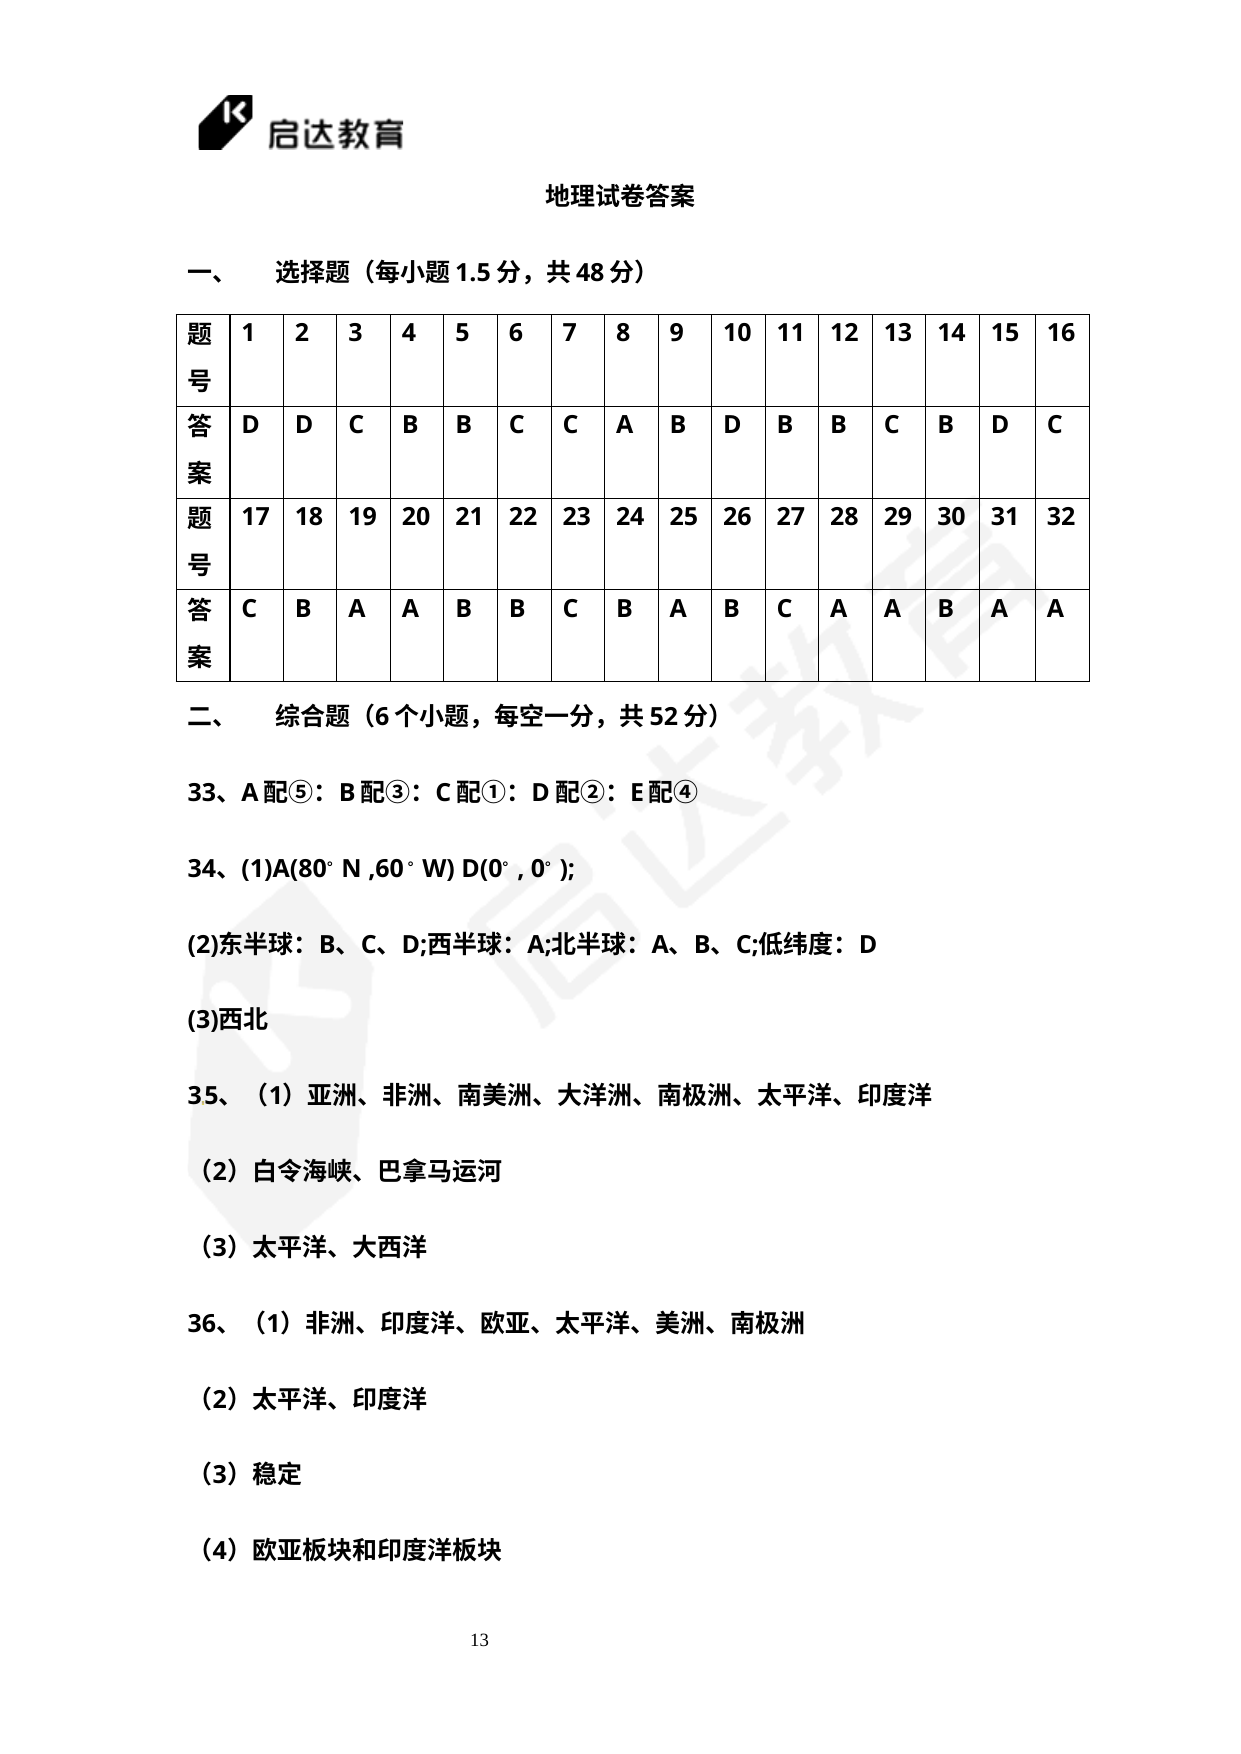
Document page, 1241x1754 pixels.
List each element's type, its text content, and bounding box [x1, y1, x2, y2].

table_cell 24 [605, 499, 658, 589]
table_header 12 [819, 315, 872, 406]
text 地理试卷答案 [187, 162, 1053, 227]
table_cell C [231, 590, 283, 681]
text 36、（1）非洲、印度洋、欧亚、太平洋、美洲、南极洲 [187, 1289, 1053, 1354]
text （3）稳定 [187, 1441, 1053, 1506]
table_cell A [873, 590, 925, 681]
table_header 2 [284, 315, 336, 406]
text （4）欧亚板块和印度洋板块 [187, 1516, 1053, 1581]
text 34、(1)A(80。N ,60 。W) D(0。, 0。); [187, 834, 1053, 899]
table_cell A [659, 590, 711, 681]
table_cell B [659, 407, 711, 497]
table_cell B [926, 407, 979, 497]
table_cell 29 [873, 499, 925, 589]
table_header 13 [873, 315, 925, 406]
text 33、A配⑤：B配③：C配①：D配②：E配④ [187, 758, 1053, 823]
table_cell 21 [444, 499, 497, 589]
table_cell C [337, 407, 390, 497]
table_cell D [712, 407, 765, 497]
text (2)东半球：B、C、D;西半球：A;北半球：A、B、C;低纬度：D [187, 910, 1053, 975]
table_cell C [766, 590, 818, 681]
text (3)西北 [187, 986, 1053, 1051]
table_cell B [766, 407, 818, 497]
table_header 4 [391, 315, 443, 406]
table_header 6 [498, 315, 551, 406]
table_header 题号 [177, 315, 229, 406]
table_cell D [980, 407, 1035, 497]
text 35、（1）亚洲、非洲、南美洲、大洋洲、南极洲、太平洋、印度洋 [187, 1061, 1053, 1126]
table_cell B [444, 590, 497, 681]
table_header 5 [444, 315, 497, 406]
table_cell B [391, 407, 443, 497]
table_header 3 [337, 315, 390, 406]
table_cell 31 [980, 499, 1035, 589]
table_cell 25 [659, 499, 711, 589]
table_cell 答案 [177, 590, 229, 681]
table_cell 26 [712, 499, 765, 589]
table_header 10 [712, 315, 765, 406]
table_cell 30 [926, 499, 979, 589]
table_header 8 [605, 315, 658, 406]
table_cell 18 [284, 499, 336, 589]
table_header 16 [1036, 315, 1089, 406]
table_cell 19 [337, 499, 390, 589]
table_cell 22 [498, 499, 551, 589]
table_cell B [605, 590, 658, 681]
table_header 14 [926, 315, 979, 406]
table_cell C [498, 407, 551, 497]
list 选择题（每小题1.5分，共48分） [187, 238, 1053, 303]
table_cell C [1036, 407, 1089, 497]
text （2）太平洋、印度洋 [187, 1365, 1053, 1430]
picture [198, 95, 404, 150]
table_cell 23 [552, 499, 604, 589]
table_cell A [391, 590, 443, 681]
table_header 1 [231, 315, 283, 406]
table_cell C [873, 407, 925, 497]
table_cell D [284, 407, 336, 497]
table_cell 题号 [177, 499, 229, 589]
table_header 7 [552, 315, 604, 406]
table_cell 32 [1036, 499, 1089, 589]
table_cell 28 [819, 499, 872, 589]
table_cell A [1036, 590, 1089, 681]
table_cell A [605, 407, 658, 497]
text （2）白令海峡、巴拿马运河 [187, 1137, 1053, 1202]
table_cell A [819, 590, 872, 681]
table_header 15 [980, 315, 1035, 406]
table_cell A [980, 590, 1035, 681]
table_cell 27 [766, 499, 818, 589]
text （3）太平洋、大西洋 [187, 1213, 1053, 1278]
table_cell B [444, 407, 497, 497]
table_header 9 [659, 315, 711, 406]
table_cell B [819, 407, 872, 497]
list 综合题（6个小题，每空一分，共52分） [187, 682, 1053, 747]
table_cell B [712, 590, 765, 681]
table_cell B [498, 590, 551, 681]
table_cell B [926, 590, 979, 681]
table_cell 17 [231, 499, 283, 589]
table_cell 20 [391, 499, 443, 589]
table_header 11 [766, 315, 818, 406]
table_cell B [284, 590, 336, 681]
table_cell C [552, 407, 604, 497]
table_cell 答案 [177, 407, 229, 497]
table_cell D [231, 407, 283, 497]
table_cell C [552, 590, 604, 681]
table_cell A [337, 590, 390, 681]
